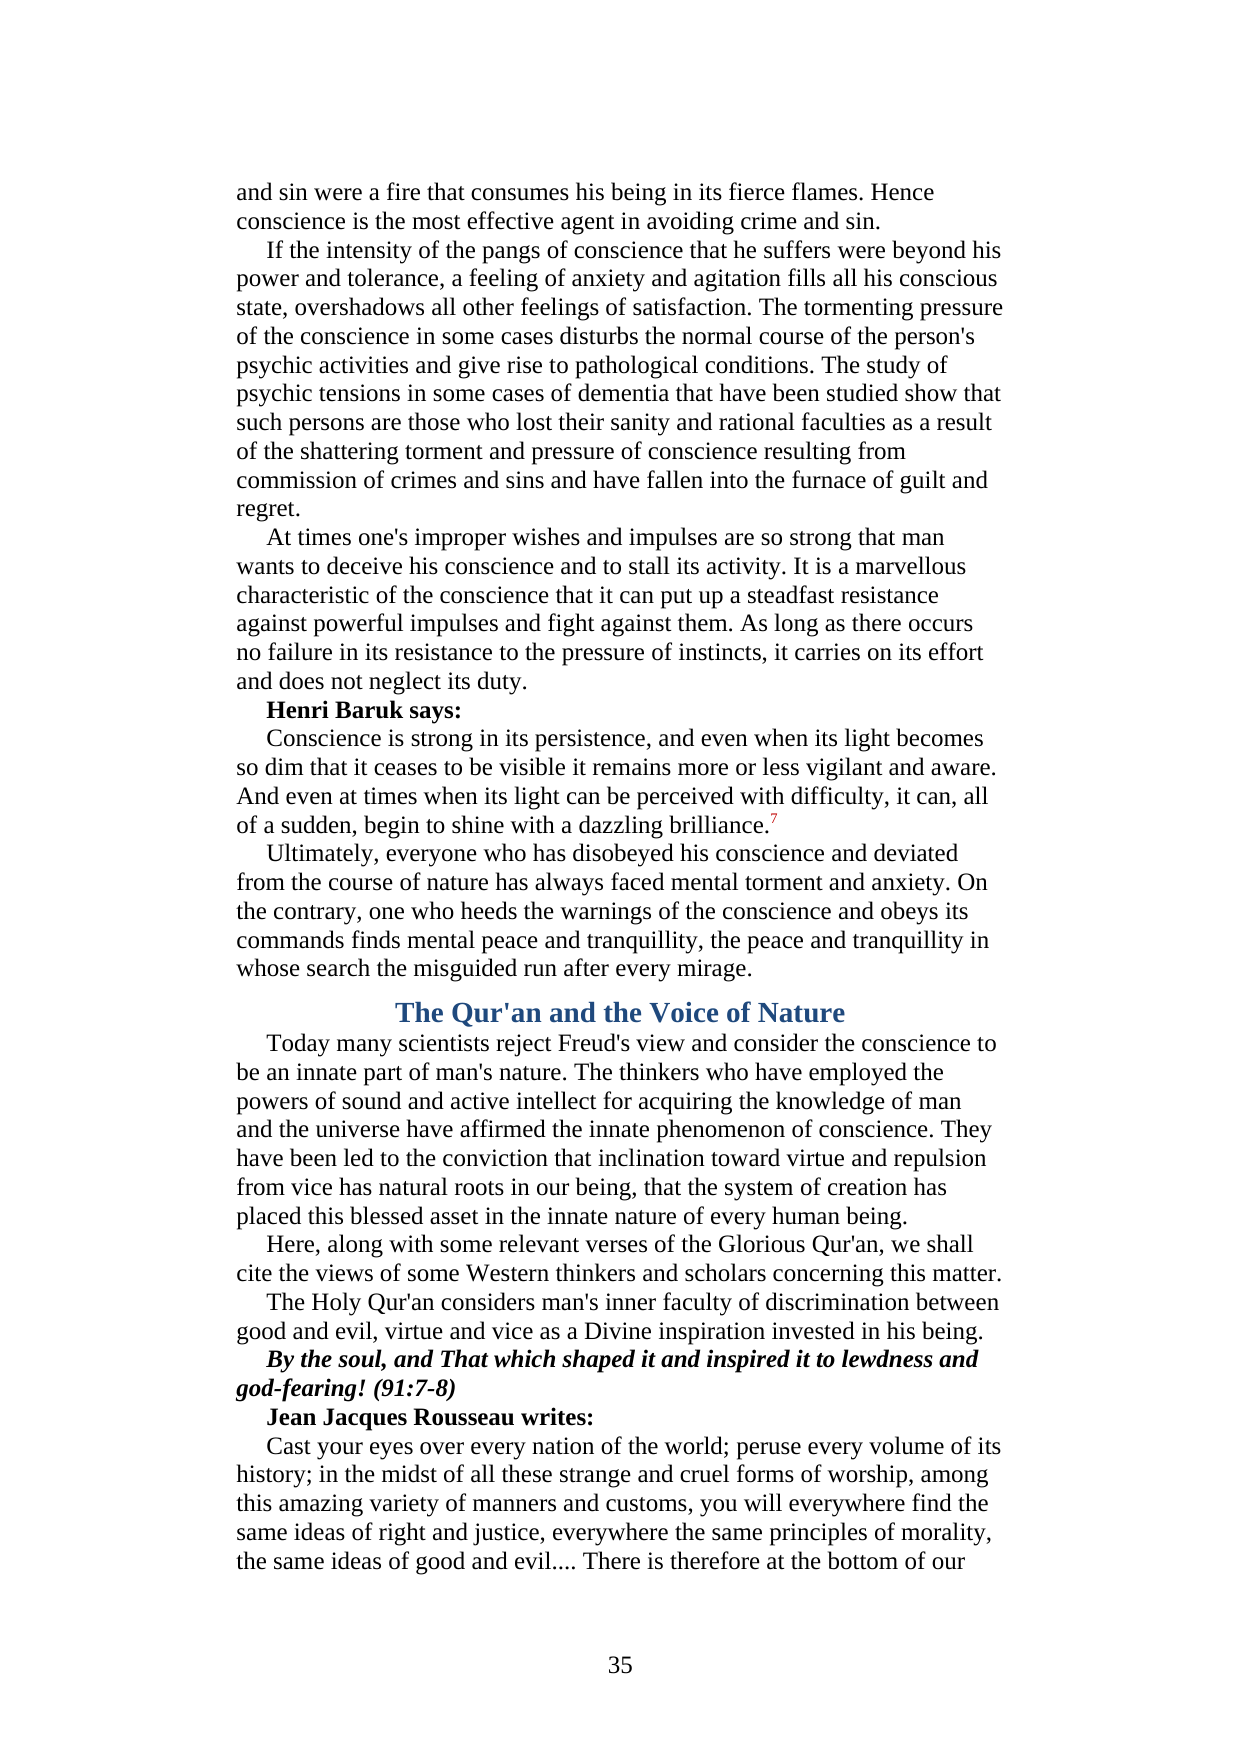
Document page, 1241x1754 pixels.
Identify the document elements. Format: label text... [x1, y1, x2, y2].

text Henri Baruk says: [236, 695, 1004, 723]
text At times one's improper wishes and impulses are so strong that man wants to deceive his conscience and to stall its activity. It is a marvellous characteristic of the conscience that it can put up a steadfast resistance against powerful impulses and fight against them. As long as there occurs no failure in its resistance to the pressure of instincts, it carries on its effort and does not neglect its duty. [236, 522, 1004, 695]
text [236, 1431, 1004, 1574]
text Ultimately, everyone who has disobeyed his conscience and deviated from the course of nature has always faced mental torment and anxiety. On the contrary, one who heeds the warnings of the conscience and obeys its commands finds mental peace and tranquillity, the peace and tranquillity in whose search the misguided run after every mirage. [236, 838, 1004, 982]
text The Holy Qur'an considers man's inner faculty of discrimination between good and evil, virtue and vice as a Divine inspiration invested in his being. [236, 1287, 1004, 1344]
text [236, 177, 1004, 235]
subtitle The Qur'an and the Voice of Nature [236, 995, 1004, 1028]
text Today many scientists reject Freud's view and consider the conscience to be an innate part of man's nature. The thinkers who have employed the powers of sound and active intellect for acquiring the knowledge of man and the universe have affirmed the innate phenomenon of conscience. They have been led to the conviction that inclination toward virtue and repulsion from vice has natural roots in our being, that the system of creation has placed this blessed asset in the innate nature of every human being. [236, 1028, 1004, 1229]
text Jean Jacques Rousseau writes: [236, 1402, 1004, 1431]
text Conscience is strong in its persistence, and even when its light becomes so dim that it ceases to be visible it remains more or less vigilant and aware. And even at times when its light can be perceived with difficulty, it can, all of a sudden, begin to shine with a dazzling brilliance.7 [236, 723, 1004, 838]
text By the soul, and That which shaped it and inspired it to lewdness and god-fearing! (91:7-8) [236, 1344, 1004, 1402]
text If the intensity of the pangs of conscience that he suffers were beyond his power and tolerance, a feeling of anxiety and agitation fills all his conscious state, overshadows all other feelings of satisfaction. The tormenting pressure of the conscience in some cases disturbs the normal course of the person's psychic activities and give rise to pathological conditions. The study of psychic tensions in some cases of dementia that have been studied show that such persons are those who lost their sanity and rational faculties as a result of the shattering torment and pressure of conscience resulting from commission of crimes and sins and have fallen into the furnace of guilt and regret. [236, 235, 1004, 522]
text Here, along with some relevant verses of the Glorious Qur'an, we shall cite the views of some Western thinkers and scholars concerning this matter. [236, 1229, 1004, 1287]
